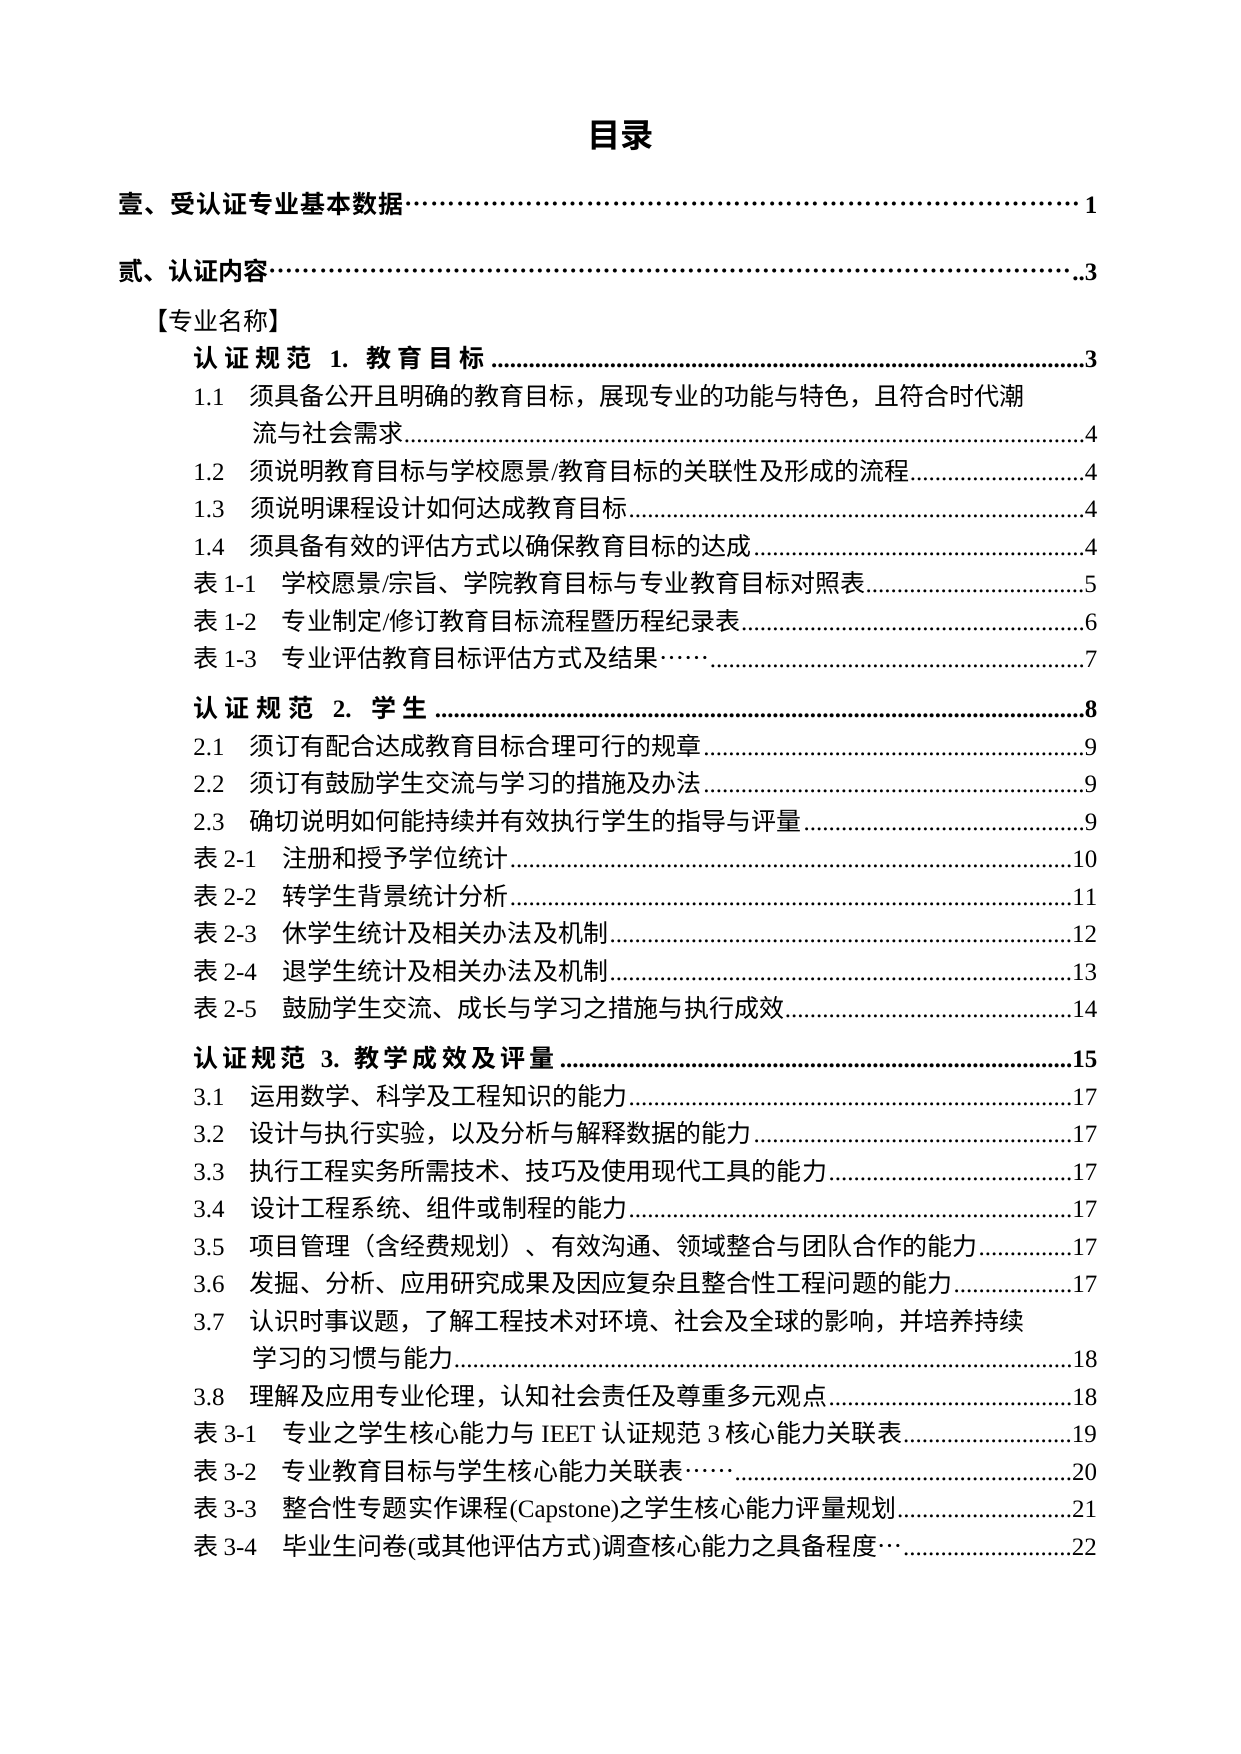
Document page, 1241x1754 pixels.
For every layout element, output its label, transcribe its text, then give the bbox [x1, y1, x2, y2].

text 壹、受认证专业基本数据……………………………………………………………………1 [118, 184, 1097, 221]
text 认证规范 1. 教育目标...............................................................................................3 [118, 338, 1097, 375]
text 表3-4 毕业生问卷(或其他评估方式)调查核心能力之具备程度…...........................22 [193, 1525, 1097, 1563]
text 表2-4 退学生统计及相关办法及机制..........................................................................13 [118, 950, 1097, 988]
text 1.3 须说明课程设计如何达成教育目标.........................................................................4 [118, 488, 1097, 525]
text 1.4 须具备有效的评估方式以确保教育目标的达成.....................................................4 [118, 525, 1097, 563]
text 3.7 认识时事议题，了解工程技术对环境、社会及全球的影响，并培养持续 [118, 1300, 1097, 1338]
text 2.3 确切说明如何能持续并有效执行学生的指导与评量.............................................9 [118, 800, 1097, 838]
text 1.1 须具备公开且明确的教育目标，展现专业的功能与特色，且符合时代潮 [118, 375, 1097, 413]
text 表2-5 鼓励学生交流、成长与学习之措施与执行成效..............................................14 [118, 988, 1097, 1025]
text 3.2 设计与执行实验，以及分析与解释数据的能力...................................................17 [118, 1113, 1097, 1150]
text 3.4 设计工程系统、组件或制程的能力.......................................................................17 [118, 1188, 1097, 1225]
text 表3-3 整合性专题实作课程(Capstone)之学生核心能力评量规划............................21 [193, 1488, 1097, 1525]
text 流与社会需求.............................................................................................................4 [177, 413, 1097, 450]
text 表1-1 学校愿景/宗旨、学院教育目标与专业教育目标对照表...................................5 [118, 563, 1097, 600]
text 目录 [118, 117, 1122, 154]
text 认证规范 3. 教学成效及评量..................................................................................15 [118, 1038, 1097, 1075]
text 表1-3 专业评估教育目标评估方式及结果……............................................................7 [118, 638, 1097, 675]
text 表2-3 休学生统计及相关办法及机制..........................................................................12 [118, 913, 1097, 950]
text 2.1 须订有配合达成教育目标合理可行的规章.............................................................9 [118, 725, 1097, 763]
text 【专业名称】 [118, 300, 1122, 338]
text 表1-2 专业制定/修订教育目标流程暨历程纪录表.......................................................6 [118, 600, 1097, 638]
text 3.6 发掘、分析、应用研究成果及因应复杂且整合性工程问题的能力...................17 [118, 1263, 1097, 1300]
text 2.2 须订有鼓励学生交流与学习的措施及办法.............................................................9 [118, 763, 1097, 800]
text 表3-1 专业之学生核心能力与IEET认证规范3核心能力关联表...........................19 [193, 1413, 1097, 1450]
text 学习的习惯与能力...................................................................................................18 [177, 1338, 1097, 1375]
text 3.1 运用数学、科学及工程知识的能力.......................................................................17 [118, 1075, 1097, 1113]
text 贰、认证内容……………………………………………………………………………………..3 [118, 250, 1097, 288]
text 3.5 项目管理（含经费规划）、有效沟通、领域整合与团队合作的能力...............17 [118, 1225, 1097, 1263]
text 表2-2 转学生背景统计分析..........................................................................................11 [118, 875, 1097, 913]
text 表2-1 注册和授予学位统计..........................................................................................10 [118, 838, 1097, 875]
text 认证规范 2. 学生........................................................................................................8 [118, 688, 1097, 725]
text 1.2 须说明教育目标与学校愿景/教育目标的关联性及形成的流程............................4 [118, 450, 1097, 488]
text 表3-2 专业教育目标与学生核心能力关联表……......................................................20 [193, 1450, 1097, 1488]
text 3.3 执行工程实务所需技术、技巧及使用现代工具的能力.......................................17 [118, 1150, 1097, 1188]
text 3.8 理解及应用专业伦理，认知社会责任及尊重多元观点.......................................18 [118, 1375, 1097, 1413]
